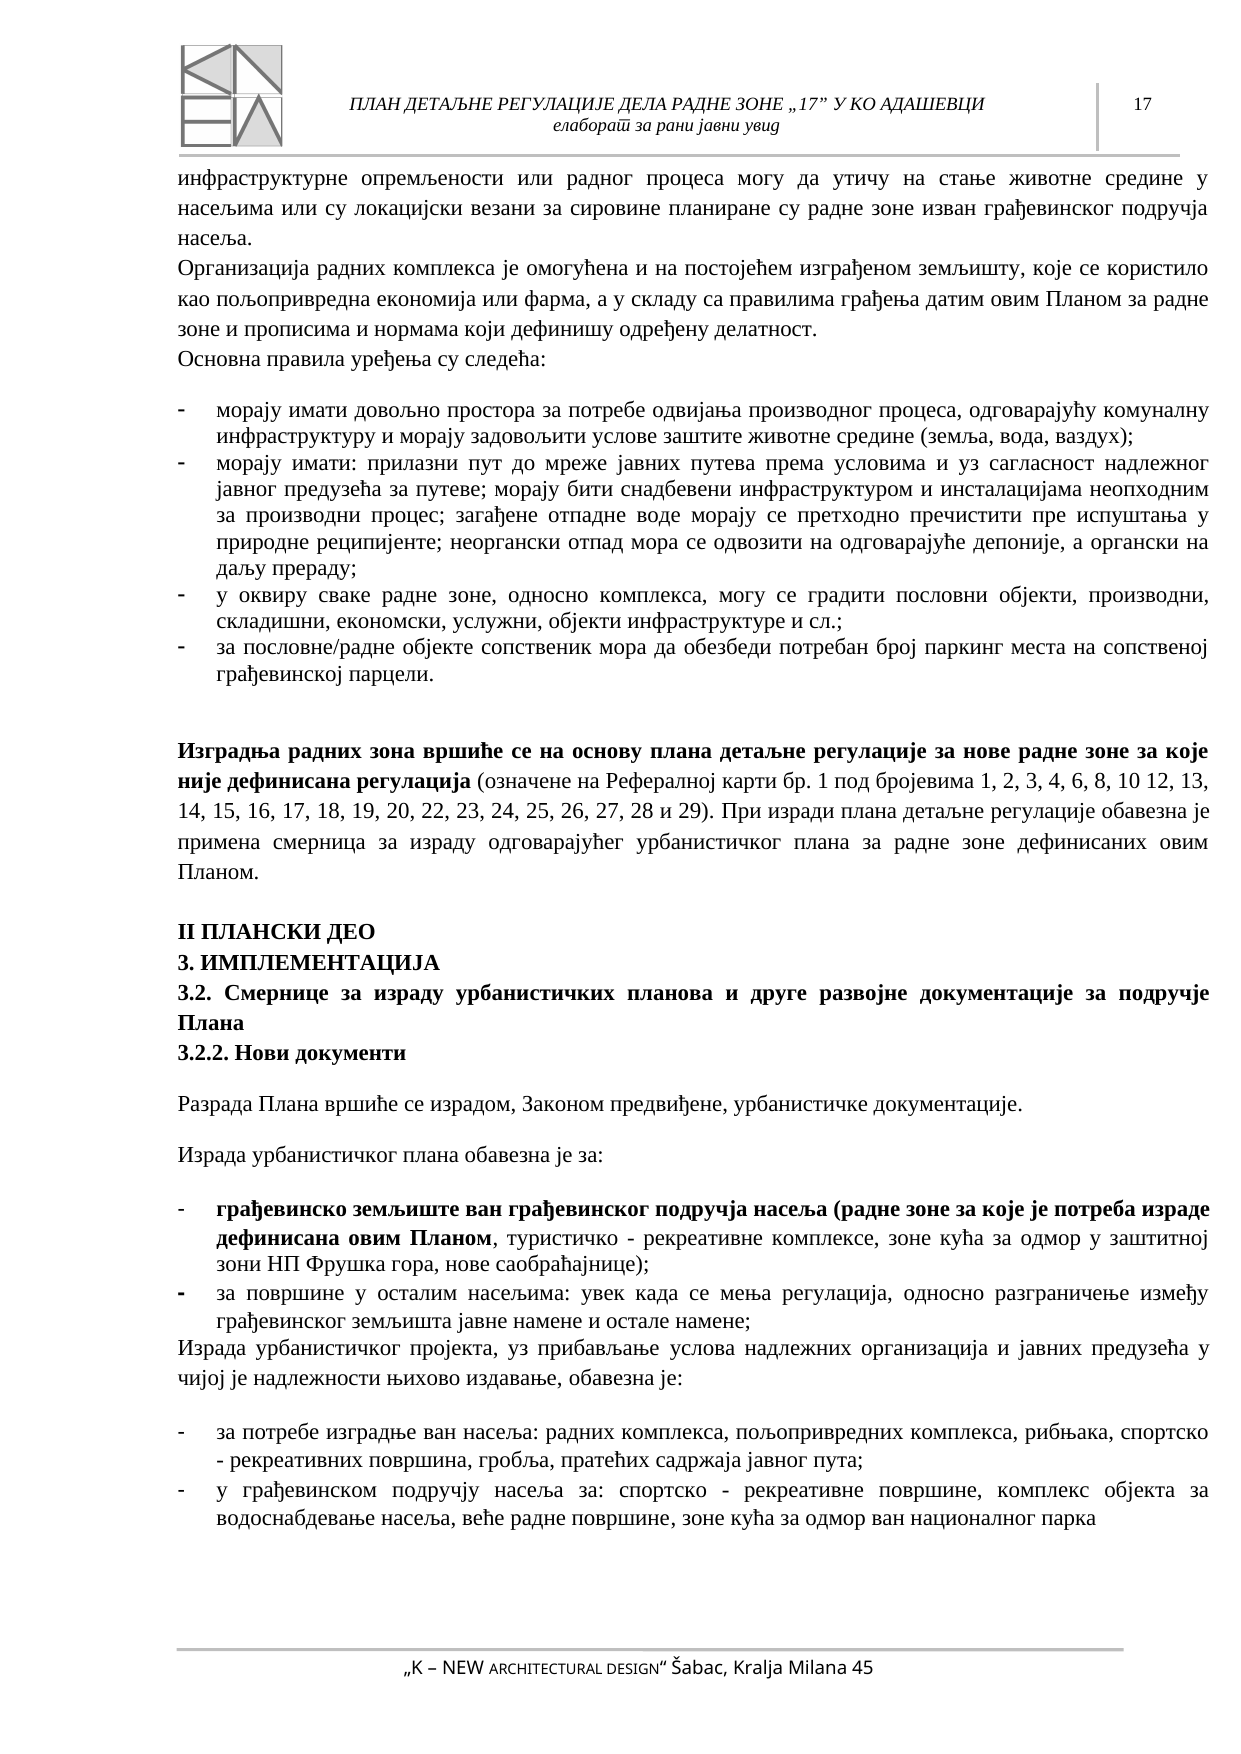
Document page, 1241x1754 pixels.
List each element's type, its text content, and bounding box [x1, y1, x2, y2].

text Разрада Плана вршиће се израдом, Законом предвиђене, урбанистичке документације. [177, 1090, 1211, 1117]
list 3.2. Смернице за израду урбанистичких планова и друге развојне документације за подручје Плана [177, 979, 1211, 1035]
list за потребе изградње ван насеља: радних комплекса, пољопривредних комплекса, рибњака, спортско - рекреативних површина, гробља, пратећих садржаја јавног пута; [177, 1415, 1211, 1473]
list у оквиру сваке радне зоне, односно комплекса, могу се градити пословни објекти, производни, складишни, економски, услужни, објекти инфраструктуре и сл.; [177, 581, 1211, 633]
list за пословне/радне објекте сопственик мора да обезбеди потребан број паркинг места на сопственој грађевинској парцели. [177, 633, 1211, 686]
list Изградња радних зона вршиће се на основу плана детаљне регулације за нове радне зоне за које није дефинисана регулација (означене на Рефералној карти бр. 1 под бројевима 1, 2, 3, 4, 6, 8, 10 12, 13, 14, 15, 16, 17, 18, 19, 20, 22, 23, 24, 25, 26, 27, 28 и 29). При изради плана детаљне регулације обавезна је примена смерница за израду одговарајућег урбанистичког плана за радне зоне дефинисаних овим Планом. [177, 737, 1211, 884]
list 3.2.2. Нови документи [177, 1039, 1211, 1066]
list у грађевинском подручју насеља за: спортско - рекреативне површине, комплекс објекта за водоснабдевање насеља, веће радне површине, зоне кућа за одмор ван националног парка [177, 1473, 1211, 1530]
list грађевинско земљиште ван грађевинског подручја насеља (радне зоне за које је потреба израде дефинисана овим Планом, туристичко - рекреативне комплексе, зоне кућа за одмор у заштитној зони НП Фрушка гора, нове саобраћајнице); [177, 1192, 1211, 1276]
list 3. ИМПЛЕМЕНТАЦИЈА [177, 948, 1211, 975]
text Израда урбанистичког плана обавезна је за: [177, 1141, 1211, 1168]
text Израда урбанистичког пројекта, уз прибављање услова надлежних организација и јавних предузећа у чијој је надлежности њихово издавање, обавезна је: [177, 1334, 1211, 1390]
list морају имати довољно простора за потребе одвијања производног процеса, одговарајућу комуналну инфраструктуру и морају задовољити услове заштите животне средине (земља, вода, ваздух); [177, 396, 1211, 449]
list за површине у осталим насељима: увек када се мења регулација, односно разграничење између грађевинског земљишта јавне намене и остале намене; [177, 1276, 1211, 1334]
text Организација радних комплекса је омогућена и на постојећем изграђеном земљишту, које се користило као пољопривредна економија или фарма, а у складу са правилима грађења датим овим Планом за радне зоне и прописима и нормама који дефинишу одређену делатност. [177, 254, 1211, 341]
text Основна правила уређења су следећа: [177, 345, 1211, 371]
list морају имати: прилазни пут до мреже јавних путева према условима и уз сагласност надлежног јавног предузећа за путеве; морају бити снадбевени инфраструктуром и инсталацијама неопходним за производни процес; загађене отпадне воде морају се претходно пречистити пре испуштања у природне реципијенте; неоргански отпад мора се одвозити на одговарајуће депоније, а органски на даљу прераду; [177, 449, 1211, 581]
list II ПЛАНСКИ ДЕО [177, 918, 1211, 945]
picture [179, 43, 283, 147]
